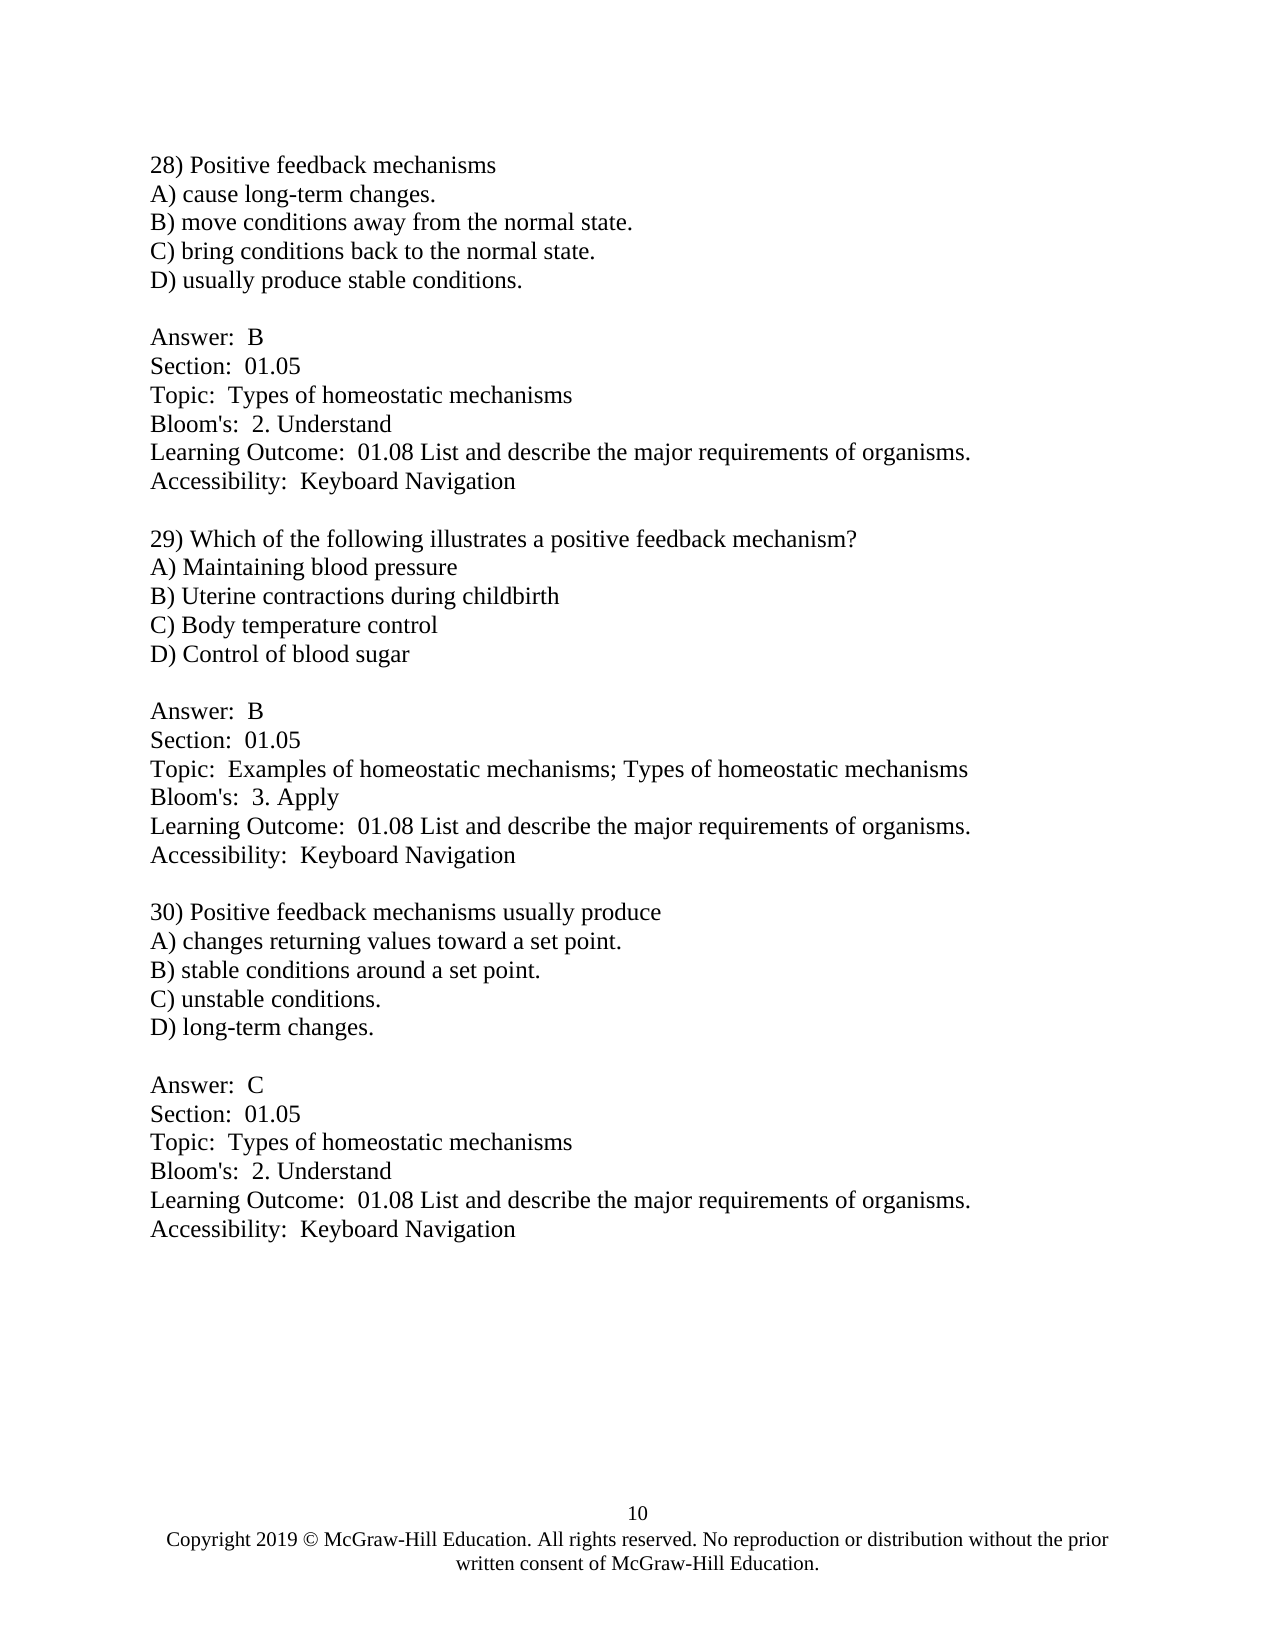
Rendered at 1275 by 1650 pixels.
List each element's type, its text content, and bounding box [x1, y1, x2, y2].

text Accessibility: Keyboard Navigation [150, 1214, 1125, 1242]
text D) long-term changes. [150, 1012, 1125, 1041]
text C) Body temperature control [150, 610, 1125, 639]
text Accessibility: Keyboard Navigation [150, 840, 1125, 869]
text C) bring conditions back to the normal state. [150, 236, 1125, 265]
text Bloom's: 2. Understand [150, 409, 1125, 437]
text 30) Positive feedback mechanisms usually produce [150, 897, 1125, 926]
text Section: 01.05 [150, 351, 1125, 380]
text Learning Outcome: 01.08 List and describe the major requirements of organisms. [150, 811, 1125, 840]
text B) Uterine contractions during childbirth [150, 581, 1125, 610]
text Answer: B [150, 696, 1125, 725]
text B) move conditions away from the normal state. [150, 207, 1125, 236]
text B) stable conditions around a set point. [150, 955, 1125, 984]
text C) unstable conditions. [150, 984, 1125, 1012]
text 29) Which of the following illustrates a positive feedback mechanism? [150, 524, 1125, 552]
text Topic: Examples of homeostatic mechanisms; Types of homeostatic mechanisms [150, 754, 1125, 782]
text Learning Outcome: 01.08 List and describe the major requirements of organisms. [150, 1185, 1125, 1214]
text Bloom's: 3. Apply [150, 782, 1125, 811]
text D) Control of blood sugar [150, 639, 1125, 667]
text Accessibility: Keyboard Navigation [150, 466, 1125, 495]
text Topic: Types of homeostatic mechanisms [150, 380, 1125, 409]
text Bloom's: 2. Understand [150, 1156, 1125, 1185]
text A) cause long-term changes. [150, 179, 1125, 207]
text A) changes returning values toward a set point. [150, 926, 1125, 955]
text Answer: B [150, 322, 1125, 351]
text A) Maintaining blood pressure [150, 552, 1125, 581]
text 28) Positive feedback mechanisms [150, 150, 1125, 179]
text Section: 01.05 [150, 725, 1125, 754]
text Topic: Types of homeostatic mechanisms [150, 1127, 1125, 1156]
text Answer: C [150, 1070, 1125, 1099]
text Section: 01.05 [150, 1099, 1125, 1127]
text D) usually produce stable conditions. [150, 265, 1125, 294]
text Learning Outcome: 01.08 List and describe the major requirements of organisms. [150, 437, 1125, 466]
